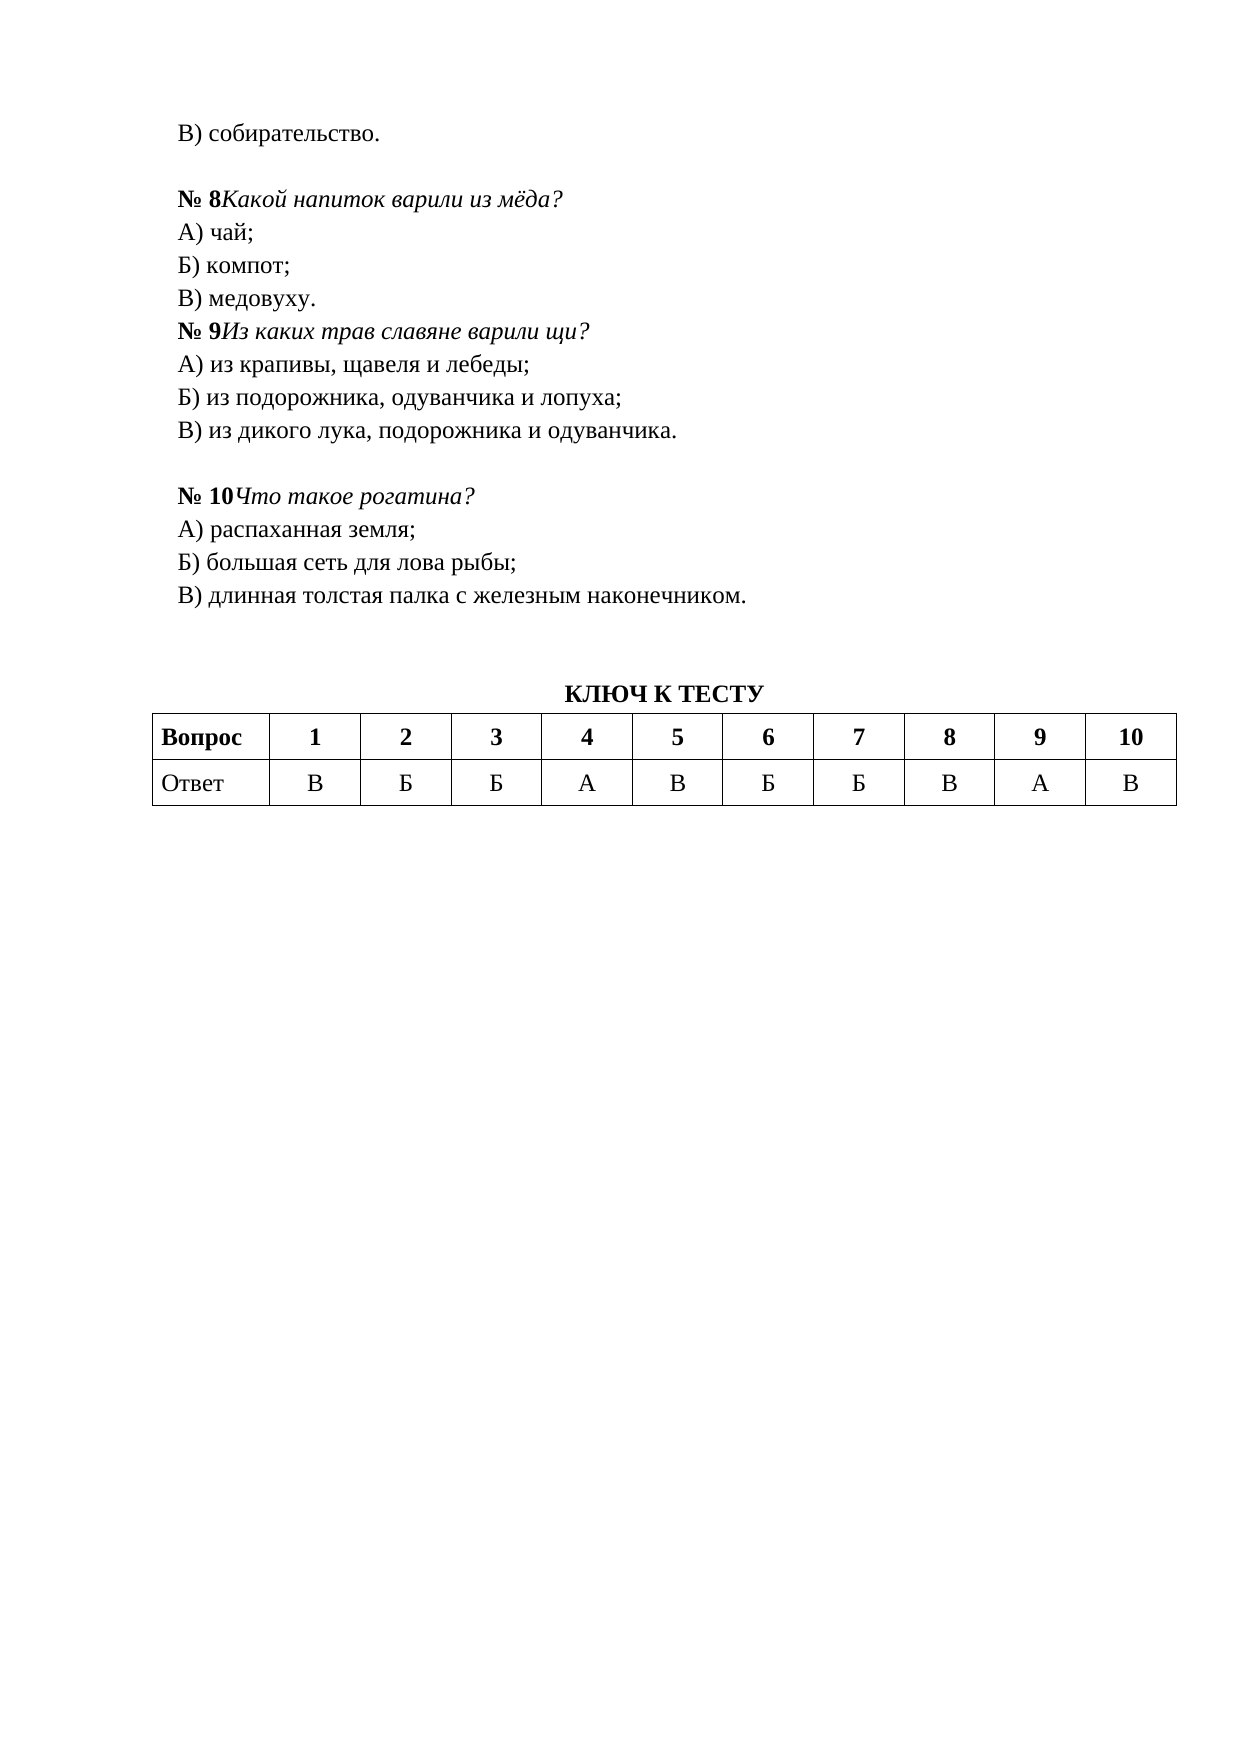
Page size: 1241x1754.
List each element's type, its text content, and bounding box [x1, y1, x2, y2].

table_header 3 [452, 714, 541, 759]
table_cell Б [814, 760, 904, 805]
table_header 6 [723, 714, 813, 759]
table_header 10 [1086, 714, 1176, 759]
table_header 1 [270, 714, 360, 759]
table_cell В [905, 760, 994, 805]
text № 8Какой напиток варили из мёда? [177, 184, 1152, 213]
text Б) компот; [177, 250, 1152, 279]
text А) чай; [177, 217, 1152, 246]
table_header 7 [814, 714, 904, 759]
table_cell В [633, 760, 722, 805]
table_cell Б [723, 760, 813, 805]
text В) собирательство. [177, 118, 1152, 147]
text Б) большая сеть для лова рыбы; [177, 547, 1152, 576]
text В) длинная толстая палка с железным наконечником. [177, 580, 1152, 609]
text Б) из подорожника, одуванчика и лопуха; [177, 382, 1152, 411]
table_header Вопрос [153, 714, 269, 759]
text А) из крапивы, щавеля и лебеды; [177, 349, 1152, 378]
table_cell Ответ [153, 760, 269, 805]
table_cell В [270, 760, 360, 805]
table_header 2 [361, 714, 451, 759]
table_cell Б [452, 760, 541, 805]
text КЛЮЧ К ТЕСТУ [177, 679, 1152, 708]
text А) распаханная земля; [177, 514, 1152, 543]
table_cell В [1086, 760, 1176, 805]
table_cell Б [361, 760, 451, 805]
text В) медовуху. [177, 283, 1152, 312]
table_header 9 [995, 714, 1085, 759]
text № 10Что такое рогатина? [177, 481, 1152, 510]
table_cell А [542, 760, 632, 805]
text № 9Из каких трав славяне варили щи? [177, 316, 1152, 345]
table_header 5 [633, 714, 722, 759]
table_header 8 [905, 714, 994, 759]
table_cell А [995, 760, 1085, 805]
text В) из дикого лука, подорожника и одуванчика. [177, 415, 1152, 444]
table_header 4 [542, 714, 632, 759]
